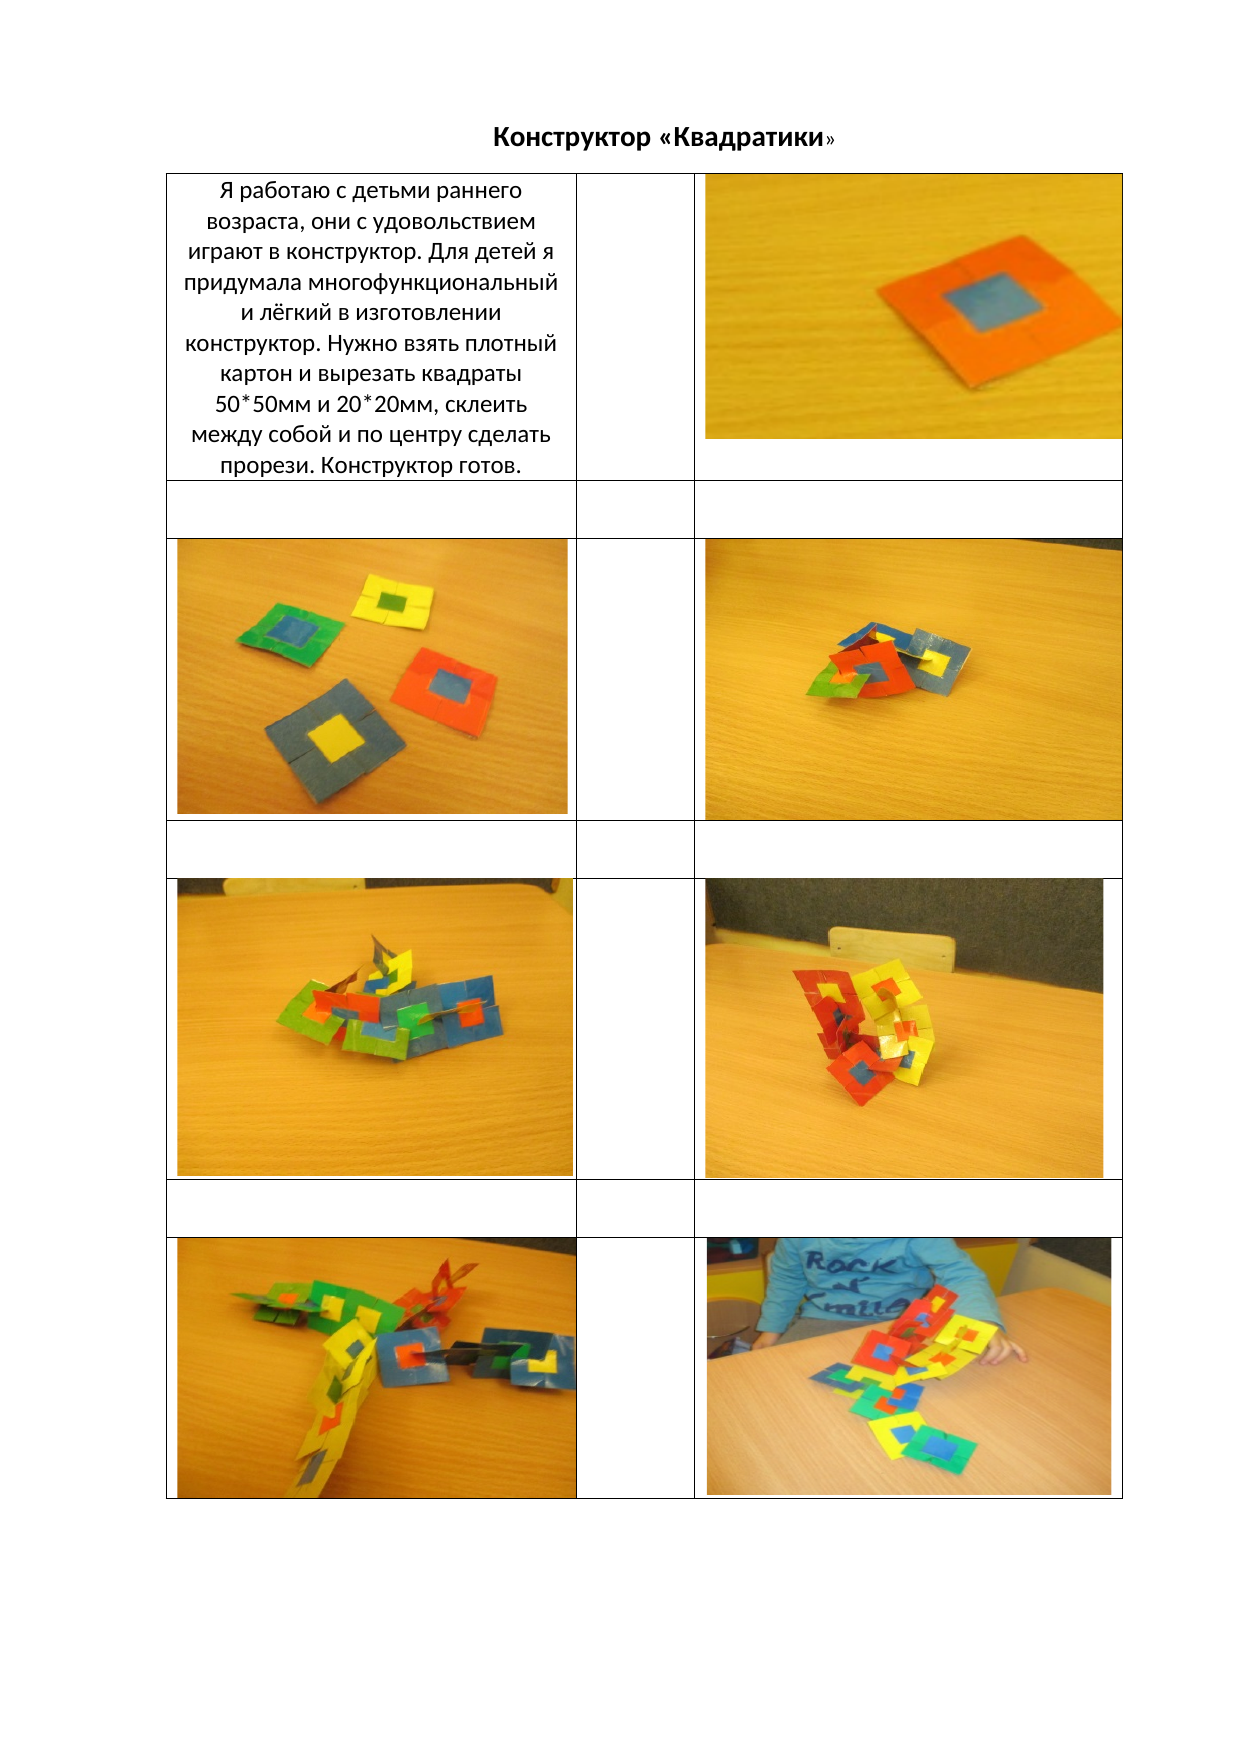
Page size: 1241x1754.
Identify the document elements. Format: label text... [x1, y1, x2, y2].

table_cell [167, 539, 576, 820]
table_cell [695, 879, 1122, 1179]
table_header Я работаю с детьми раннего возраста, они с удовольствием играют в конструктор. Для детей я придумала многофункциональный и лёгкий в изготовлении конструктор. Нужно взять плотный картон и вырезать квадраты 50*50мм и 20*20мм, склеить между собой и по центру сделать прорези. Конструктор готов. [167, 174, 576, 479]
table_cell [167, 1238, 177, 1498]
table_cell [577, 1180, 694, 1237]
picture [177, 1238, 576, 1498]
picture [706, 1238, 1112, 1495]
text Конструктор «Квадратики» [177, 118, 1152, 154]
picture [177, 539, 568, 814]
table_header [695, 174, 1122, 479]
picture [177, 878, 573, 1176]
table_cell [695, 821, 1122, 878]
table_cell [695, 481, 1122, 538]
table_cell [695, 539, 705, 820]
table_cell [167, 1180, 576, 1237]
picture [705, 539, 1123, 820]
table_cell [695, 1238, 1122, 1498]
picture [705, 174, 1123, 439]
picture [705, 878, 1104, 1178]
table_cell [577, 1238, 694, 1498]
table_cell [577, 539, 694, 820]
table_cell [577, 879, 694, 1179]
table_header [577, 174, 694, 479]
table_cell [167, 481, 576, 538]
table_cell [695, 1180, 1122, 1237]
table_cell [577, 821, 694, 878]
table_cell [167, 879, 576, 1179]
table_cell [167, 821, 576, 878]
table_cell [577, 481, 694, 538]
